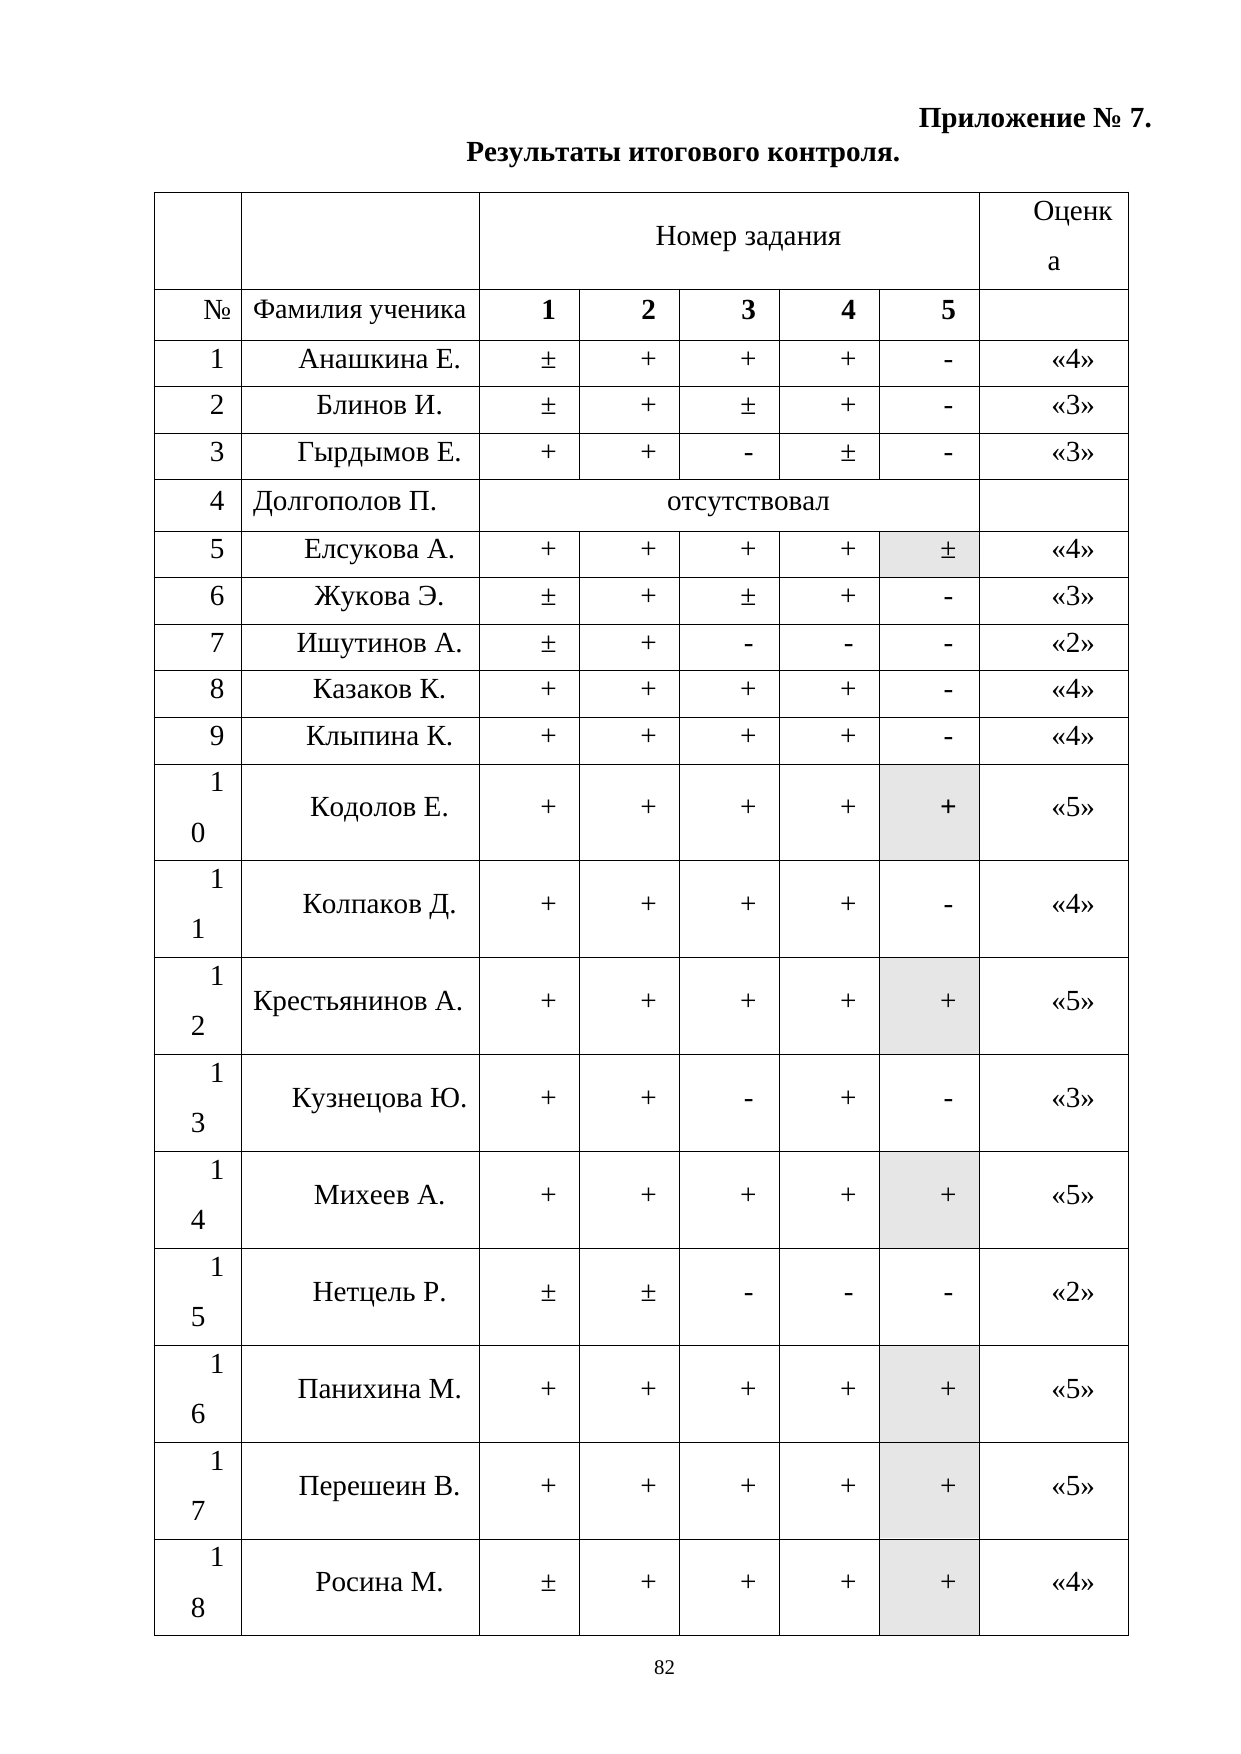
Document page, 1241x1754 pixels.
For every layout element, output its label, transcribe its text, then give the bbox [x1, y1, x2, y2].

table_cell - [880, 718, 979, 763]
table_cell Кодолов Е. [242, 765, 479, 860]
table_cell «3» [980, 434, 1128, 479]
table_cell 13 [155, 1055, 241, 1151]
table_cell + [580, 1443, 679, 1538]
table_cell + [880, 765, 979, 860]
table_cell «3» [980, 1055, 1128, 1151]
table_cell [980, 480, 1128, 531]
table_cell «5» [980, 1346, 1128, 1442]
table_cell Михеев А. [242, 1152, 479, 1248]
table_cell + [780, 1540, 879, 1635]
table_cell «4» [980, 718, 1128, 763]
table_cell «4» [980, 1540, 1128, 1635]
table_cell «5» [980, 958, 1128, 1054]
table_cell Блинов И. [242, 387, 479, 433]
table_cell Анашкина Е. [242, 341, 479, 386]
table_cell «4» [980, 341, 1128, 386]
table_cell Клыпина К. [242, 718, 479, 763]
table_cell «4» [980, 861, 1128, 957]
table_cell ± [880, 532, 979, 577]
table_cell + [680, 341, 779, 386]
table_cell + [480, 718, 579, 763]
table_cell + [580, 341, 679, 386]
table_cell Ишутинов А. [242, 625, 479, 670]
table_cell + [580, 1152, 679, 1248]
table_header [155, 193, 241, 288]
table_cell Нетцель Р. [242, 1249, 479, 1345]
table_cell 10 [155, 765, 241, 860]
table_cell ± [680, 387, 779, 433]
table_cell 8 [155, 671, 241, 717]
table_cell + [580, 625, 679, 670]
table_cell + [480, 958, 579, 1054]
table_cell + [480, 1346, 579, 1442]
table_cell + [580, 578, 679, 624]
table_cell + [780, 578, 879, 624]
table_cell Перешеин В. [242, 1443, 479, 1538]
table_cell - [880, 578, 979, 624]
table_cell 1 [155, 341, 241, 386]
table_cell + [780, 387, 879, 433]
table_cell + [680, 671, 779, 717]
table_cell 4 [780, 290, 879, 340]
table_cell + [680, 1443, 779, 1538]
table_cell 3 [680, 290, 779, 340]
table_cell - [880, 341, 979, 386]
table_cell 5 [880, 290, 979, 340]
table_cell Росина М. [242, 1540, 479, 1635]
table_cell - [880, 861, 979, 957]
table_cell + [780, 1055, 879, 1151]
table_cell 2 [155, 387, 241, 433]
table_cell + [780, 958, 879, 1054]
table_cell «2» [980, 625, 1128, 670]
table_cell - [880, 387, 979, 433]
table_cell Елсукова А. [242, 532, 479, 577]
table_cell + [780, 341, 879, 386]
table_cell + [580, 1346, 679, 1442]
table_cell + [480, 1443, 579, 1538]
table_cell + [680, 1152, 779, 1248]
table_cell ± [480, 1249, 579, 1345]
table_cell ± [580, 1249, 679, 1345]
table_cell + [580, 765, 679, 860]
table_cell + [780, 1443, 879, 1538]
table_cell 11 [155, 861, 241, 957]
table_cell + [680, 718, 779, 763]
table_cell + [880, 1152, 979, 1248]
table_cell + [780, 1152, 879, 1248]
table_cell + [580, 434, 679, 479]
table_cell Фамилия ученика [242, 290, 479, 340]
table_cell - [880, 1249, 979, 1345]
table_cell + [680, 765, 779, 860]
table_cell ± [480, 341, 579, 386]
table_cell + [780, 671, 879, 717]
table_cell ± [780, 434, 879, 479]
table_cell ± [680, 578, 779, 624]
table_cell + [480, 532, 579, 577]
table_cell [980, 290, 1128, 340]
table_cell Панихина М. [242, 1346, 479, 1442]
table_cell + [680, 861, 779, 957]
table_header [242, 193, 479, 288]
table_cell 1 [480, 290, 579, 340]
table_cell 14 [155, 1152, 241, 1248]
table_cell + [580, 1540, 679, 1635]
table_cell Гырдымов Е. [242, 434, 479, 479]
table_cell ± [480, 625, 579, 670]
table_cell - [780, 625, 879, 670]
table_cell «3» [980, 387, 1128, 433]
table_cell - [880, 671, 979, 717]
table_cell + [480, 765, 579, 860]
table_cell 3 [155, 434, 241, 479]
table_cell 17 [155, 1443, 241, 1538]
table_cell 5 [155, 532, 241, 577]
table_cell + [780, 861, 879, 957]
table_cell «4» [980, 671, 1128, 717]
table_cell - [680, 1249, 779, 1345]
table_cell + [480, 1152, 579, 1248]
table_cell + [480, 671, 579, 717]
table_cell Долгополов П. [242, 480, 479, 531]
table_cell - [780, 1249, 879, 1345]
table_cell + [480, 861, 579, 957]
table_cell + [680, 1540, 779, 1635]
table_cell - [680, 434, 779, 479]
table_cell 6 [155, 578, 241, 624]
table_cell - [880, 434, 979, 479]
table_cell 4 [155, 480, 241, 531]
table_cell + [780, 765, 879, 860]
table_cell + [580, 958, 679, 1054]
table_cell + [580, 1055, 679, 1151]
table_cell Колпаков Д. [242, 861, 479, 957]
table_cell - [680, 1055, 779, 1151]
table_cell + [480, 434, 579, 479]
table_cell - [880, 1055, 979, 1151]
table_cell № [155, 290, 241, 340]
table_cell 2 [580, 290, 679, 340]
table_cell + [880, 1346, 979, 1442]
table_cell ± [480, 578, 579, 624]
table_cell 18 [155, 1540, 241, 1635]
subtitle Приложение № 7. [177, 100, 1152, 134]
text Результаты итогового контроля. [177, 134, 1152, 167]
table_header Оценка [980, 193, 1128, 288]
table_cell + [780, 1346, 879, 1442]
table_cell Жукова Э. [242, 578, 479, 624]
table_cell 7 [155, 625, 241, 670]
table_cell ± [480, 387, 579, 433]
table_cell - [880, 625, 979, 670]
table_cell + [780, 532, 879, 577]
table_header Номер задания [480, 193, 979, 288]
table_cell Крестьянинов А. [242, 958, 479, 1054]
table_cell - [680, 625, 779, 670]
table_cell + [580, 861, 679, 957]
table_cell «5» [980, 1152, 1128, 1248]
table_cell 16 [155, 1346, 241, 1442]
table_cell + [680, 1346, 779, 1442]
table_cell + [680, 958, 779, 1054]
table_cell + [880, 1443, 979, 1538]
table_cell 9 [155, 718, 241, 763]
table_cell «5» [980, 765, 1128, 860]
table_cell + [880, 1540, 979, 1635]
table_cell + [480, 1055, 579, 1151]
table_cell + [680, 532, 779, 577]
table_cell «2» [980, 1249, 1128, 1345]
table_cell + [880, 958, 979, 1054]
table_cell + [580, 387, 679, 433]
table_cell + [580, 718, 679, 763]
table_cell «4» [980, 532, 1128, 577]
table_cell + [580, 671, 679, 717]
table_cell 15 [155, 1249, 241, 1345]
table_cell «3» [980, 578, 1128, 624]
table_cell Казаков К. [242, 671, 479, 717]
table_cell ± [480, 1540, 579, 1635]
table_cell Кузнецова Ю. [242, 1055, 479, 1151]
table_cell + [580, 532, 679, 577]
table_cell «5» [980, 1443, 1128, 1538]
table_cell отсутствовал [480, 480, 979, 531]
table_cell + [780, 718, 879, 763]
table_cell 12 [155, 958, 241, 1054]
